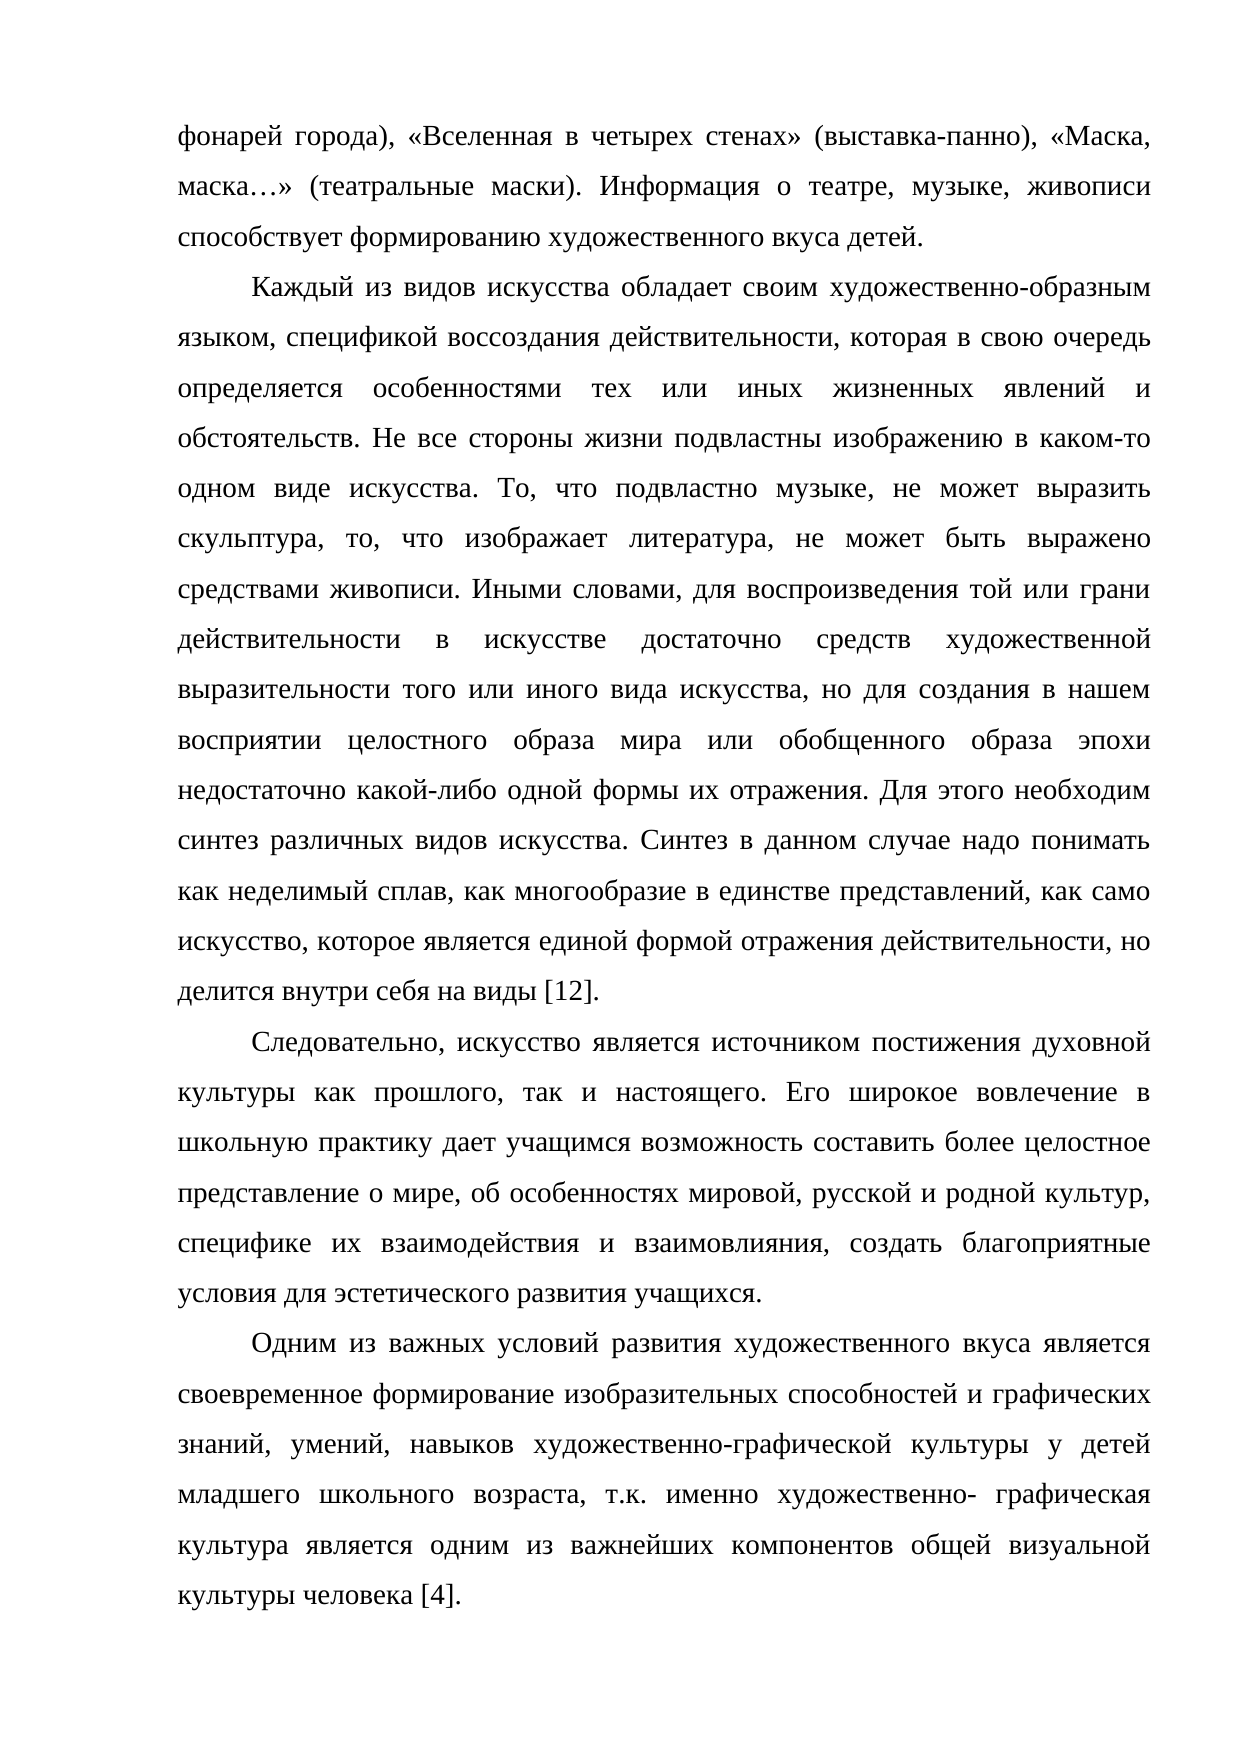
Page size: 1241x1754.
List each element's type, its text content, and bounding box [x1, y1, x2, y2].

text Следовательно, искусство является источником постижения духовной культуры как прошлого, так и настоящего. Его широкое вовлечение в школьную практику дает учащимся возможность составить более целостное представление о мире, об особенностях мировой, русской и родной культур, специфике их взаимодействия и взаимовлияния, создать благоприятные условия для эстетического развития учащихся. [177, 1024, 1152, 1309]
text Одним из важных условий развития художественного вкуса является своевременное формирование изобразительных способностей и графических знаний, умений, навыков художественно-графической культуры у детей младшего школьного возраста, т.к. именно художественно- графическая культура является одним из важнейших компонентов общей визуальной культуры человека [4]. [177, 1326, 1152, 1611]
text Каждый из видов искусства обладает своим художественно-образным языком, спецификой воссоздания действительности, которая в свою очередь определяется особенностями тех или иных жизненных явлений и обстоятельств. Не все стороны жизни подвластны изображению в каком-то одном виде искусства. То, что подвластно музыке, не может выразить скульптура, то, что изображает литература, не может быть выражено средствами живописи. Иными словами, для воспроизведения той или грани действительности в искусстве достаточно средств художественной выразительности того или иного вида искусства, но для создания в нашем восприятии целостного образа мира или обобщенного образа эпохи недостаточно какой-либо одной формы их отражения. Для этого необходим синтез различных видов искусства. Синтез в данном случае надо понимать как неделимый сплав, как многообразие в единстве представлений, как само искусство, которое является единой формой отражения действительности, но делится внутри себя на виды [12]. [177, 269, 1152, 1007]
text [177, 118, 1152, 252]
